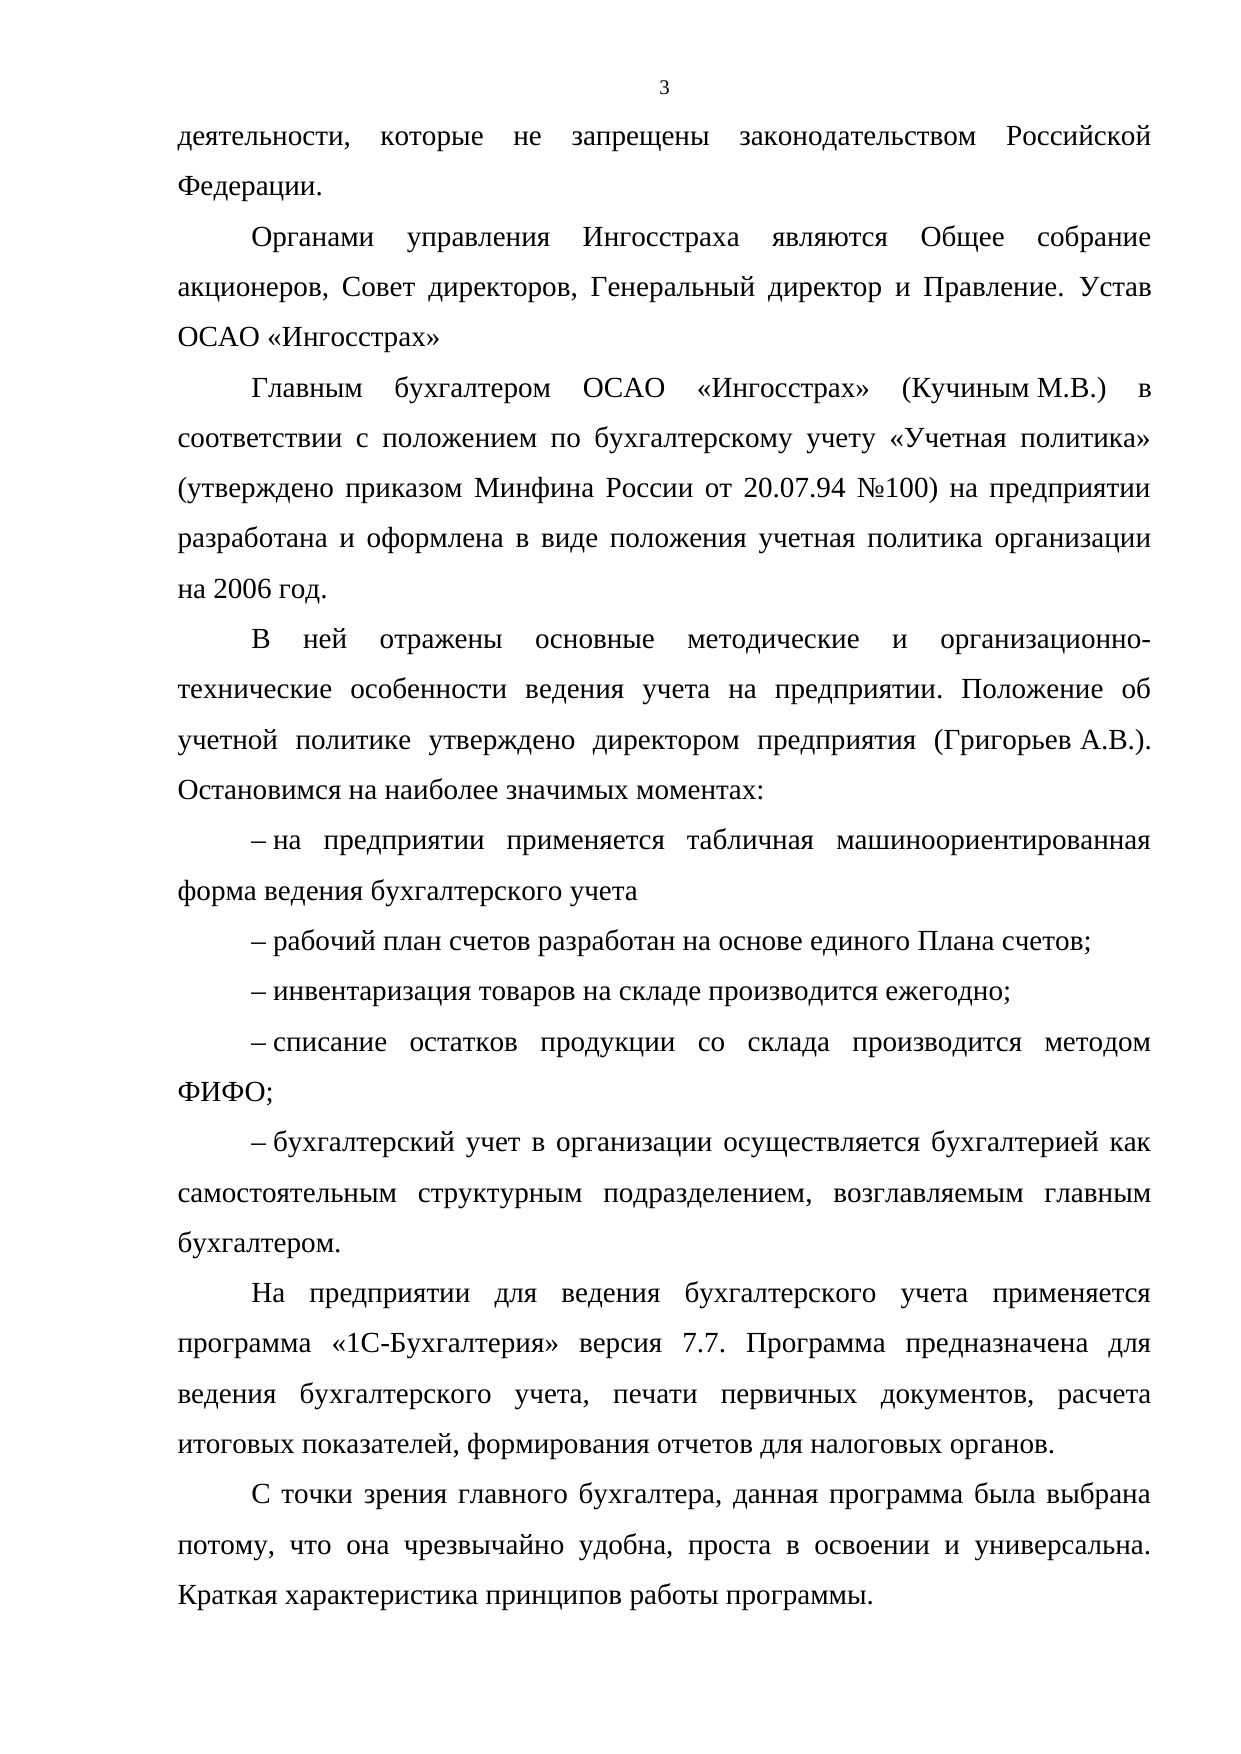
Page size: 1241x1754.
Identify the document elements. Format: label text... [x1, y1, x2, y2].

text Органами управления Ингосстраха являются Общее собрание акционеров, Совет директоров, Генеральный директор и Правление. Устав ОСАО «Ингосстрах» [177, 219, 1152, 353]
text – бухгалтерский учет в организации осуществляется бухгалтерией как самостоятельным структурным подразделением, возглавляемым главным бухгалтером. [177, 1124, 1152, 1258]
text – списание остатков продукции со склада производится методом ФИФО; [177, 1024, 1152, 1108]
text – на предприятии применяется табличная машиноориентированная форма ведения бухгалтерского учета [177, 822, 1152, 906]
text – инвентаризация товаров на складе производится ежегодно; [177, 973, 1152, 1007]
text На предприятии для ведения бухгалтерского учета применяется программа «1С-Бухгалтерия» версия 7.7. Программа предназначена для ведения бухгалтерского учета, печати первичных документов, расчета итоговых показателей, формирования отчетов для налоговых органов. [177, 1275, 1152, 1460]
text С точки зрения главного бухгалтера, данная программа была выбрана потому, что она чрезвычайно удобна, проста в освоении и универсальна. Краткая характеристика принципов работы программы. [177, 1477, 1152, 1611]
text – рабочий план счетов разработан на основе единого Плана счетов; [177, 923, 1152, 957]
text Главным бухгалтером ОСАО «Ингосстрах» (Кучиным М.В.) в соответствии с положением по бухгалтерскому учету «Учетная политика» (утверждено приказом Минфина России от 20.07.94 №100) на предприятии разработана и оформлена в виде положения учетная политика организации на 2006 год. [177, 370, 1152, 604]
text В ней отражены основные методические и организационно-технические особенности ведения учета на предприятии. Положение об учетной политике утверждено директором предприятия (Григорьев А.В.). Остановимся на наиболее значимых моментах: [177, 621, 1152, 806]
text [177, 118, 1152, 202]
